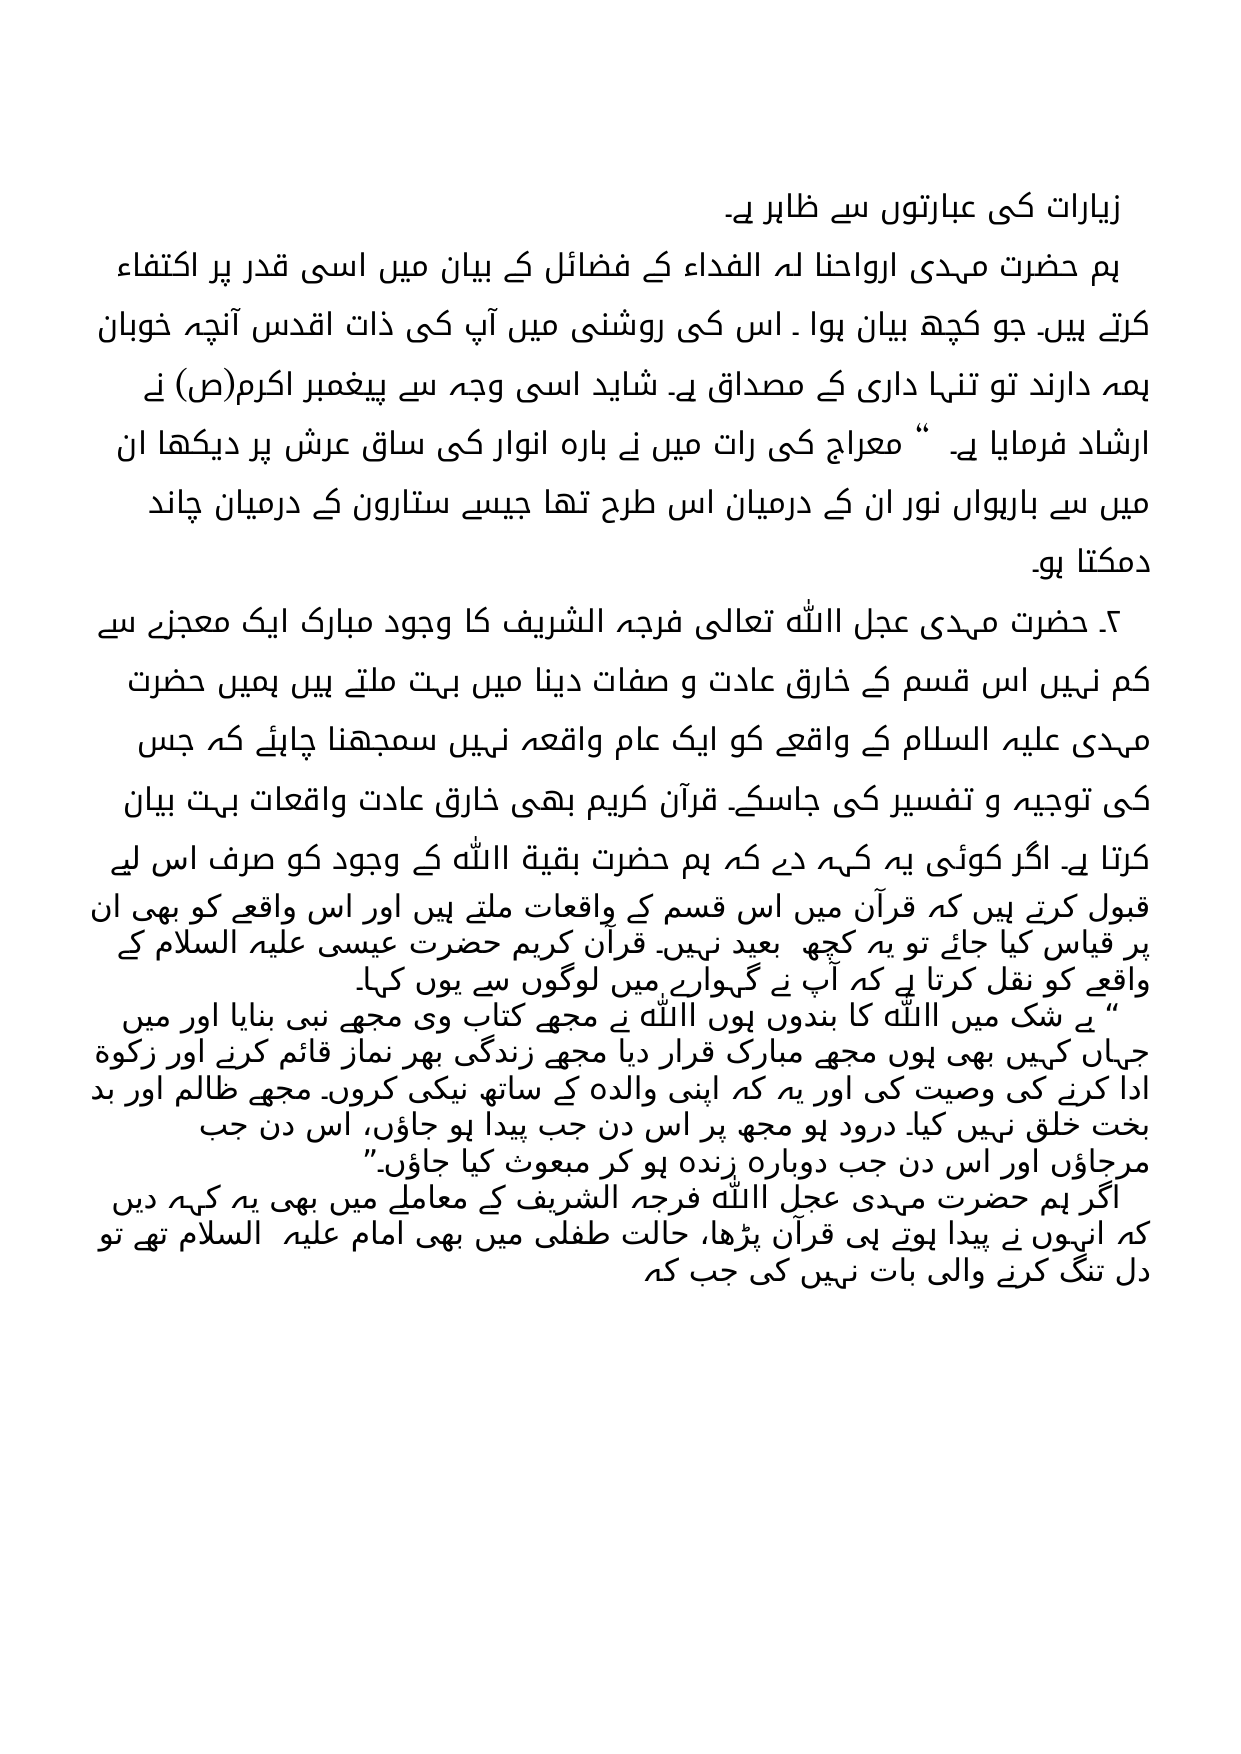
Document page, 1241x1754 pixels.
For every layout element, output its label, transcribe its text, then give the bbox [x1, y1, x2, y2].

text ہم حضرت مہدی ارواحنا لہ الفداء کے فضائل کے بیان میں اسی قدر پر اکتفاء کرتے ہیں۔ جو کچھ بیان ہوا ۔ اس کی روشنی میں آپ کی ذات اقدس آنچہ خوبان ہمہ دارند تو تنہا داری کے مصداق ہے۔ شاید اسی وجہ سے پیغمبر اکرم(ص) نے ارشاد فرمایا ہے۔ “ معراج کی رات میں نے بارہ انوار کی ساق عرش پر دیکھا ان میں سے بارہواں نور ان کے درمیان اس طرح تھا جیسے ستارون کے درمیان چاند دمکتا ہو۔ [89, 236, 1152, 592]
text اگر ہم حضرت مہدی عجل اﷲ فرجہ الشریف کے معاملے میں بھی یہ کہہ دیں کہ انہوں نے پیدا ہوتے ہی قرآن پڑھا، حالت طفلی میں بھی امام علیہ السلام تھے تو دل تنگ کرنے والی بات نہیں کی جب کہ [89, 1179, 1152, 1288]
text ۲ـ حضرت مہدی عجل اﷲ تعالی فرجہ الشریف کا وجود مبارک ایک معجزے سے کم نہیں اس قسم کے خارق عادت و صفات دینا میں بہت ملتے ہیں ہمیں حضرت مہدی علیہ السلام کے واقعے کو ایک عام واقعہ نہیں سمجھنا چاہئے کہ جس کی توجیہ و تفسیر کی جاسکے۔ قرآن کریم بھی خارق عادت واقعات بہت بیان کرتا ہے۔ اگر کوئی یہ کہہ دے کہ ہم حضرت بقیة اﷲ کے وجود کو صرف اس لیے قبول کرتے ہیں کہ قرآن میں اس قسم کے واقعات ملتے ہیں اور اس واقعے کو بھی ان پر قیاس کیا جائے تو یہ کچھ بعید نہیں۔ قرآن کریم حضرت عیسی علیہ السلام کے واقعے کو نقل کرتا ہے کہ آپ نے گہوارے میں لوگوں سے یوں کہا۔ [89, 592, 1152, 997]
text “ بے شک میں اﷲ کا بندوں ہوں اﷲ نے مجھے کتاب وی مجھے نبی بنایا اور میں جہاں کہیں بھی ہوں مجھے مبارک قرار دیا مجھے زندگی بھر نماز قائم کرنے اور زکوة ادا کرنے کی وصیت کی اور یہ کہ اپنی والدہ کے ساتھ نیکی کروں۔ مجھے ظالم اور بد بخت خلق نہیں کیا۔ درود ہو مجھ پر اس دن جب پیدا ہو جاؤں، اس دن جب مرجاؤں اور اس دن جب دوبارہ زندہ ہو کر مبعوث کیا جاؤں۔” [89, 997, 1152, 1179]
text زیارات کی عبارتوں سے ظاہر ہے۔ [89, 177, 1152, 236]
